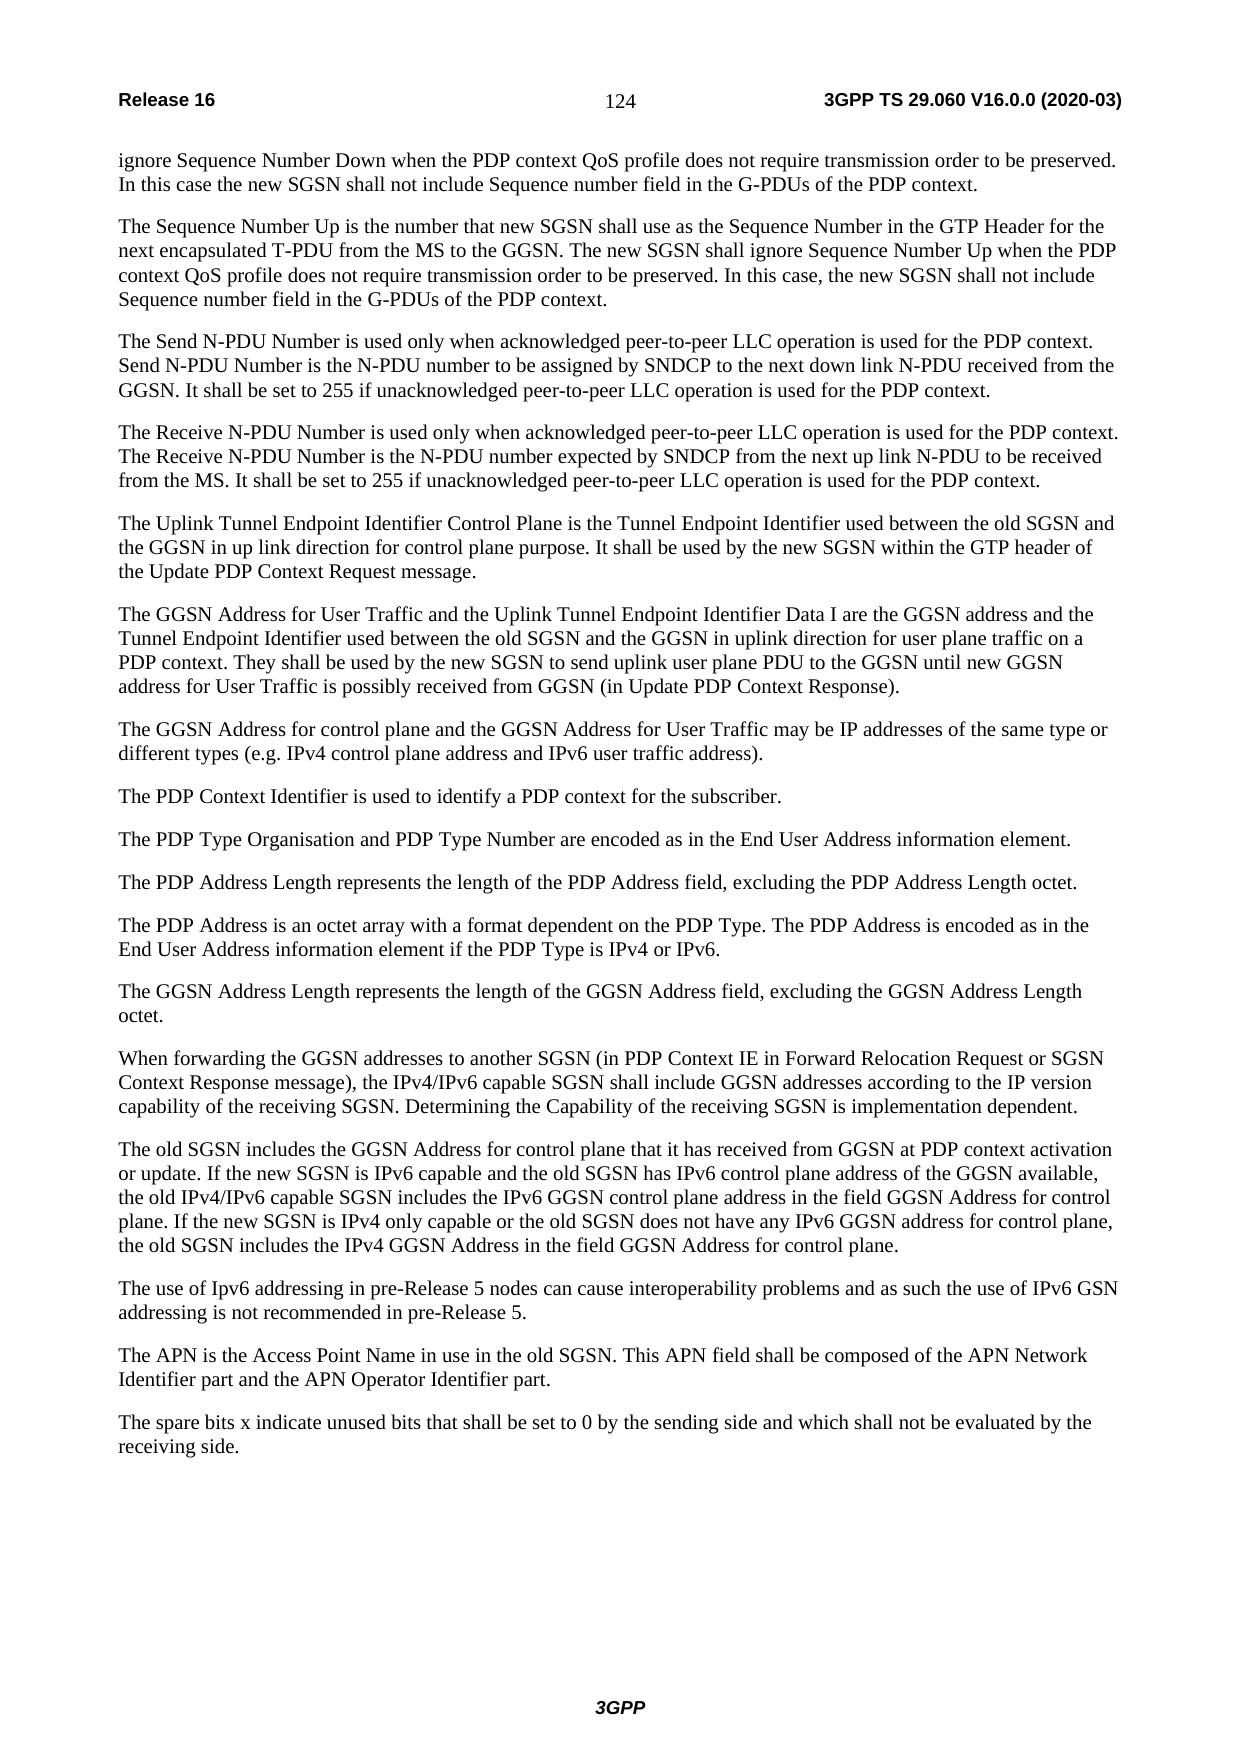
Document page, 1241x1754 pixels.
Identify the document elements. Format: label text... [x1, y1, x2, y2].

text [118, 147, 1122, 196]
text The GGSN Address Length represents the length of the GGSN Address field, excluding the GGSN Address Length octet. [118, 979, 1122, 1027]
text The Uplink Tunnel Endpoint Identifier Control Plane is the Tunnel Endpoint Identifier used between the old SGSN and the GGSN in up link direction for control plane purpose. It shall be used by the new SGSN within the GTP header of the Update PDP Context Request message. [118, 511, 1122, 583]
text The old SGSN includes the GGSN Address for control plane that it has received from GGSN at PDP context activation or update. If the new SGSN is IPv6 capable and the old SGSN has IPv6 control plane address of the GGSN available, the old IPv4/IPv6 capable SGSN includes the IPv6 GGSN control plane address in the field GGSN Address for control plane. If the new SGSN is IPv4 only capable or the old SGSN does not have any IPv6 GGSN address for control plane, the old SGSN includes the IPv4 GGSN Address in the field GGSN Address for control plane. [118, 1137, 1122, 1257]
text The use of Ipv6 addressing in pre-Release 5 nodes can cause interoperability problems and as such the use of IPv6 GSN addressing is not recommended in pre-Release 5. [118, 1276, 1122, 1324]
text The GGSN Address for control plane and the GGSN Address for User Traffic may be IP addresses of the same type or different types (e.g. IPv4 control plane address and IPv6 user traffic address). [118, 717, 1122, 765]
text The GGSN Address for User Traffic and the Uplink Tunnel Endpoint Identifier Data I are the GGSN address and the Tunnel Endpoint Identifier used between the old SGSN and the GGSN in uplink direction for user plane traffic on a PDP context. They shall be used by the new SGSN to send uplink user plane PDU to the GGSN until new GGSN address for User Traffic is possibly received from GGSN (in Update PDP Context Response). [118, 602, 1122, 698]
text The PDP Address Length represents the length of the PDP Address field, excluding the PDP Address Length octet. [118, 870, 1122, 894]
text The PDP Address is an octet array with a format dependent on the PDP Type. The PDP Address is encoded as in the End User Address information element if the PDP Type is IPv4 or IPv6. [118, 912, 1122, 961]
text The APN is the Access Point Name in use in the old SGSN. This APN field shall be composed of the APN Network Identifier part and the APN Operator Identifier part. [118, 1343, 1122, 1391]
text When forwarding the GGSN addresses to another SGSN (in PDP Context IE in Forward Relocation Request or SGSN Context Response message), the IPv4/IPv6 capable SGSN shall include GGSN addresses according to the IP version capability of the receiving SGSN. Determining the Capability of the receiving SGSN is implementation dependent. [118, 1046, 1122, 1118]
text The Receive N-PDU Number is used only when acknowledged peer-to-peer LLC operation is used for the PDP context. The Receive N-PDU Number is the N-PDU number expected by SNDCP from the next up link N-PDU to be received from the MS. It shall be set to 255 if unacknowledged peer-to-peer LLC operation is used for the PDP context. [118, 420, 1122, 492]
text The PDP Type Organisation and PDP Type Number are encoded as in the End User Address information element. [118, 827, 1122, 851]
text The Sequence Number Up is the number that new SGSN shall use as the Sequence Number in the GTP Header for the next encapsulated T-PDU from the MS to the GGSN. The new SGSN shall ignore Sequence Number Up when the PDP context QoS profile does not require transmission order to be preserved. In this case, the new SGSN shall not include Sequence number field in the G-PDUs of the PDP context. [118, 214, 1122, 311]
text The spare bits x indicate unused bits that shall be set to 0 by the sending side and which shall not be evaluated by the receiving side. [118, 1410, 1122, 1458]
text The PDP Context Identifier is used to identify a PDP context for the subscriber. [118, 784, 1122, 808]
text The Send N-PDU Number is used only when acknowledged peer-to-peer LLC operation is used for the PDP context. Send N-PDU Number is the N-PDU number to be assigned by SNDCP to the next down link N-PDU received from the GGSN. It shall be set to 255 if unacknowledged peer-to-peer LLC operation is used for the PDP context. [118, 329, 1122, 402]
